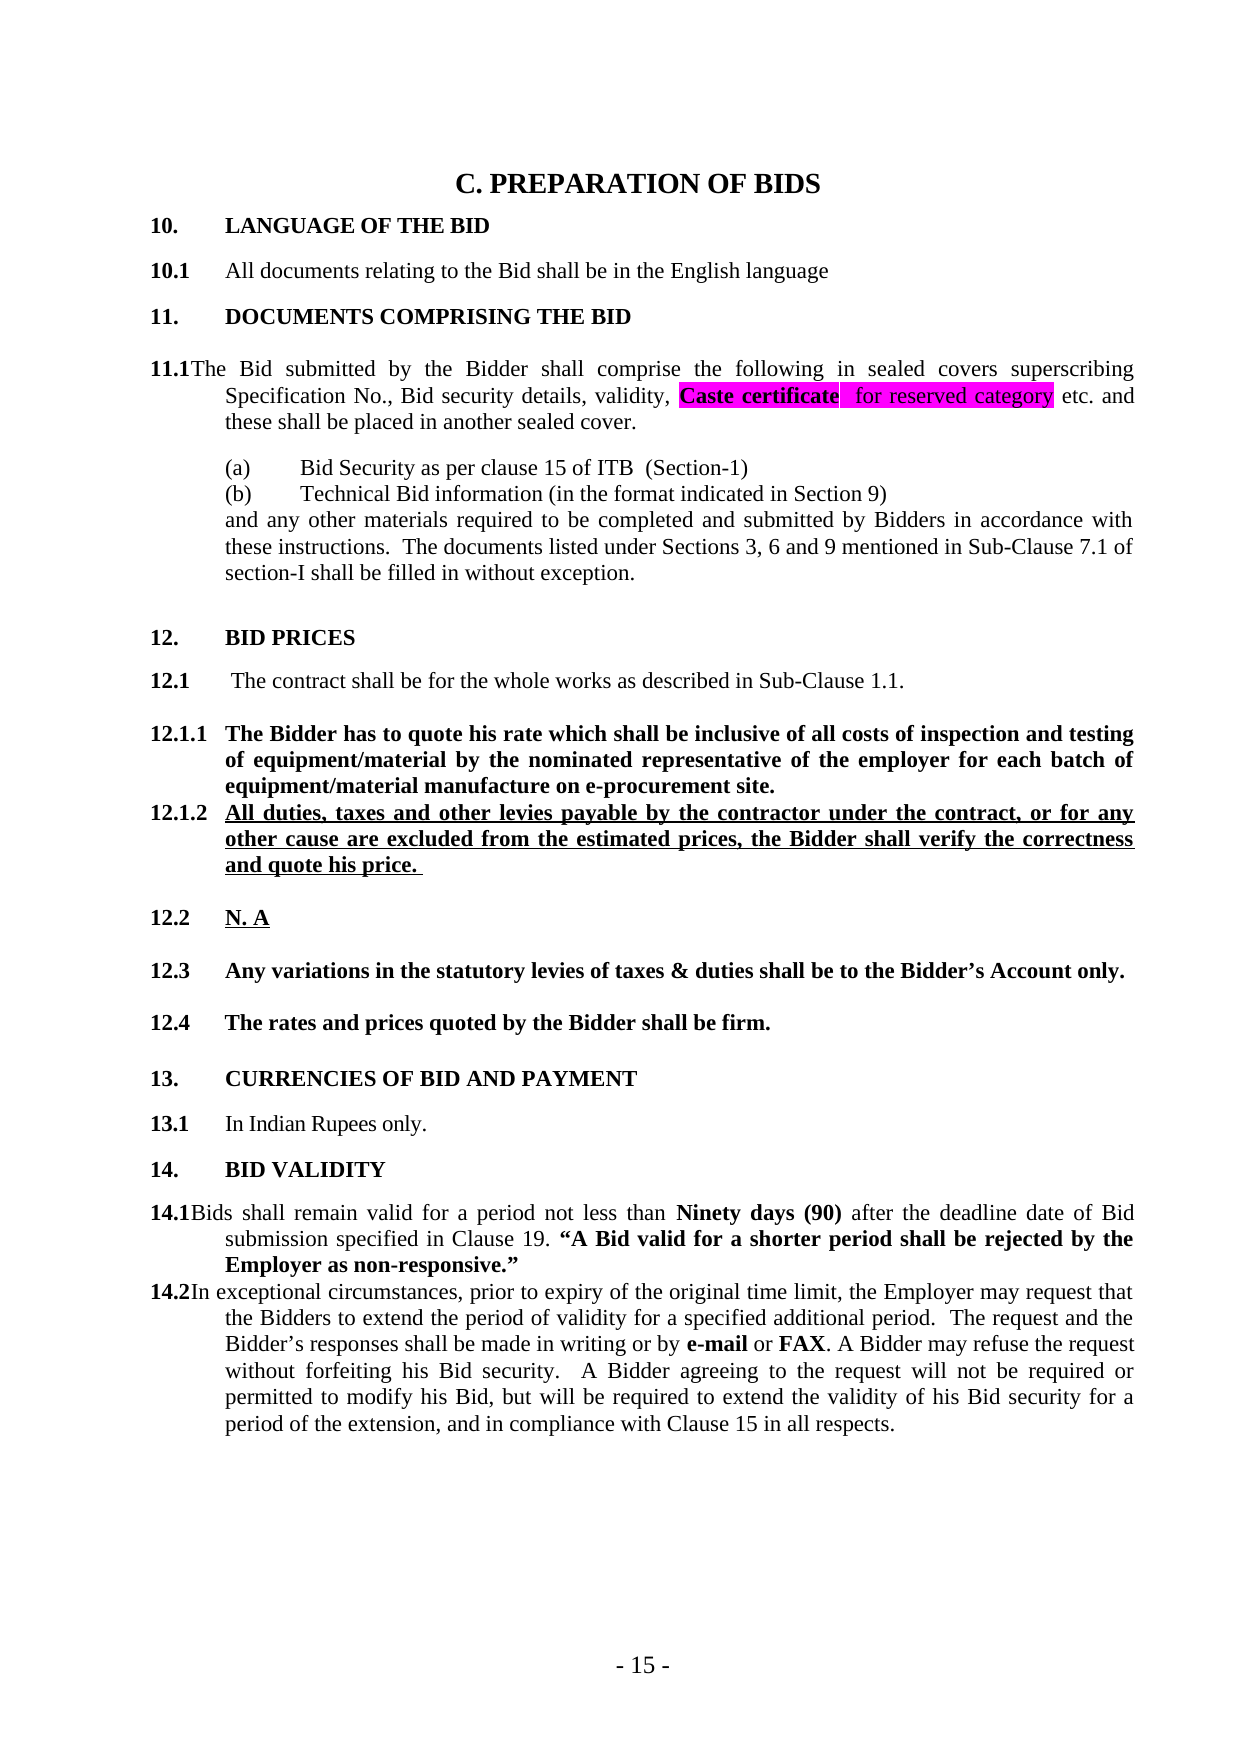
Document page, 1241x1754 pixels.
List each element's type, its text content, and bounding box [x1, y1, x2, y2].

text 14. BID VALIDITY [150, 1156, 1135, 1182]
list In exceptional circumstances, prior to expiry of the original time limit, the Employer may request that the Bidders to extend the period of validity for a specified additional period. The request and the Bidder’s responses shall be made in writing or by e-mail or FAX. A Bidder may refuse the request without forfeiting his Bid security. A Bidder agreeing to the request will not be required or permitted to modify his Bid, but will be required to extend the validity of his Bid security for a period of the extension, and in compliance with Clause 15 in all respects. [150, 1278, 1135, 1436]
text C. PREPARATION OF BIDS [141, 166, 1135, 200]
text 12.4 The rates and prices quoted by the Bidder shall be firm. [150, 1009, 1135, 1036]
text 12. BID PRICES [150, 624, 1135, 650]
list The Bidder has to quote his rate which shall be inclusive of all costs of inspection and testing of equipment/material by the nominated representative of the employer for each batch of equipment/material manufacture on e-procurement site. [150, 719, 1135, 799]
text 13. CURRENCIES OF BID AND PAYMENT [150, 1064, 1135, 1091]
list Bids shall remain valid for a period not less than Ninety days (90) after the deadline date of Bid submission specified in Clause 19. “A Bid valid for a shorter period shall be rejected by the Employer as non-responsive.” [150, 1199, 1135, 1278]
text 10. LANGUAGE OF THE BID [150, 212, 1135, 238]
text 11. DOCUMENTS COMPRISING THE BID [150, 303, 1135, 329]
list Bid Security as per clause 15 of ITB (Section-1) [225, 454, 1135, 480]
text and any other materials required to be completed and submitted by Bidders in accordance with these instructions. The documents listed under Sections 3, 6 and 9 mentioned in Sub-Clause 7.1 of section-I shall be filled in without exception. [225, 506, 1135, 585]
text 13.1 In Indian Rupees only. [150, 1110, 1135, 1136]
list All duties, taxes and other levies payable by the contractor under the contract, or for any other cause are excluded from the estimated prices, the Bidder shall verify the correctness and quote his price. [150, 799, 1135, 878]
list The contract shall be for the whole works as described in Sub-Clause 1.1. [150, 667, 1135, 693]
list The Bid submitted by the Bidder shall comprise the following in sealed covers superscribing Specification No., Bid security details, validity, Caste certificate for reserved category etc. and these shall be placed in another sealed cover. [150, 355, 1135, 434]
text 12.2 N. A [150, 904, 1135, 930]
list Technical Bid information (in the format indicated in Section 9) [225, 480, 1135, 506]
text 12.3 Any variations in the statutory levies of taxes & duties shall be to the Bidder’s Account only. [150, 957, 1135, 983]
text 10.1 All documents relating to the Bid shall be in the English language [150, 257, 1135, 283]
